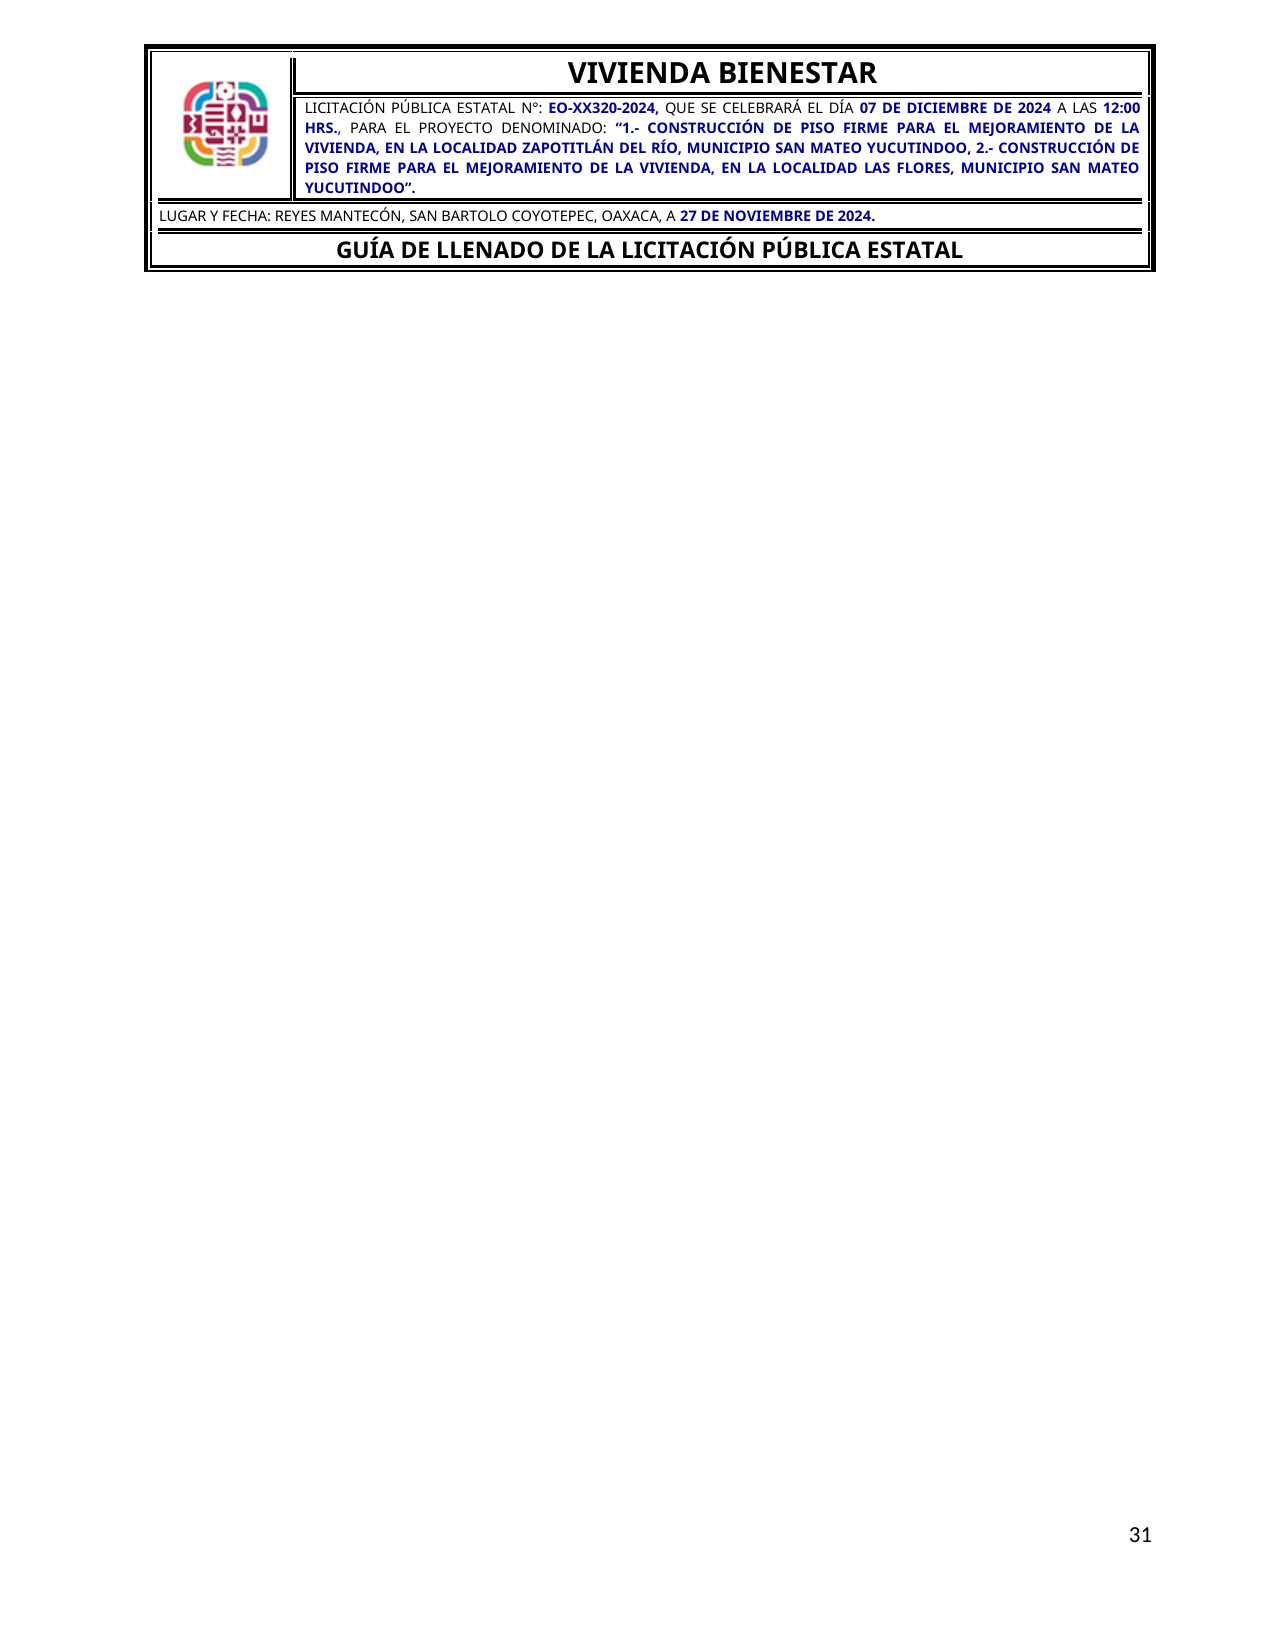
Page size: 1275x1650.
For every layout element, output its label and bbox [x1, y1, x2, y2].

picture [172, 73, 279, 172]
